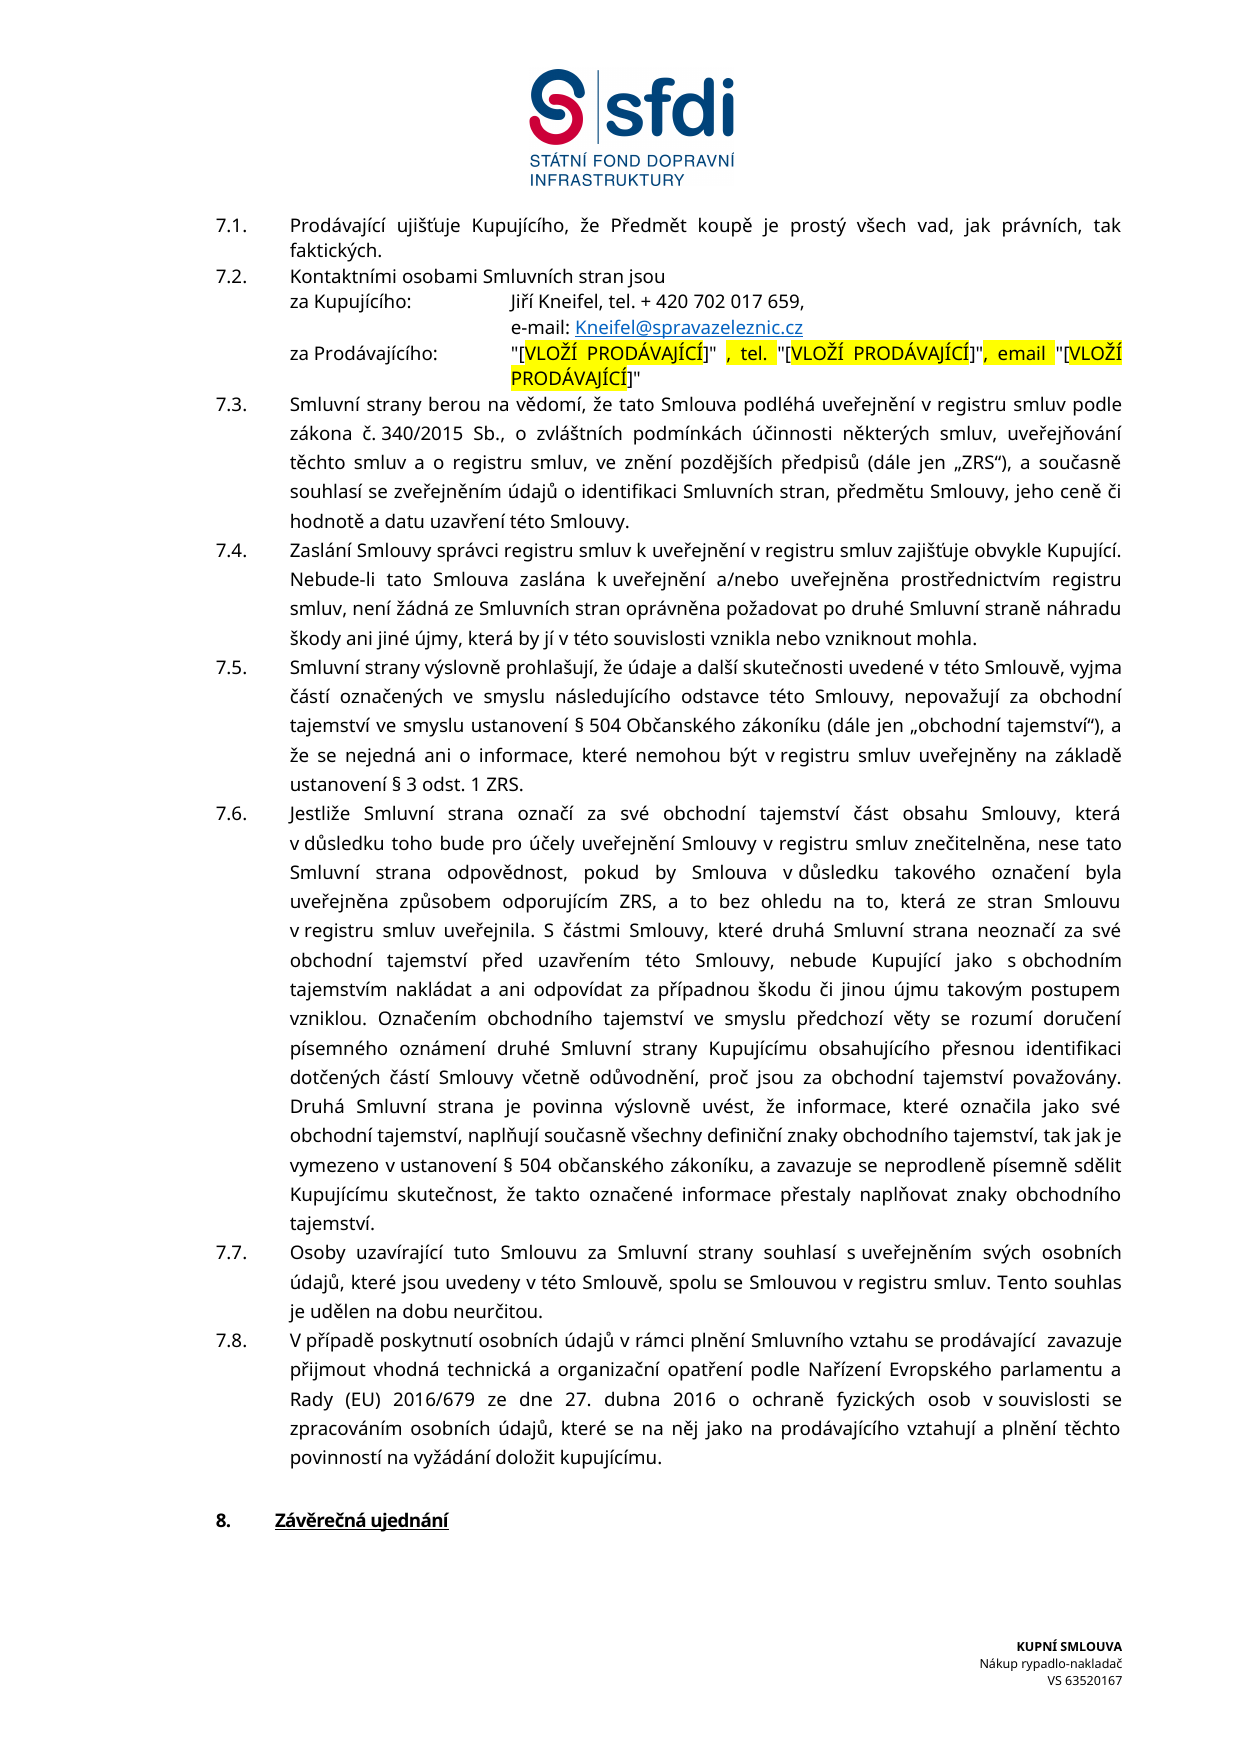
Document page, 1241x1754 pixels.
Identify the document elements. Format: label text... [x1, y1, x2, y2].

list Prodávající ujišťuje Kupujícího, že Předmět koupě je prostý všech vad, jak právních, tak faktických. [216, 212, 1122, 263]
text e-mail: Kneifel@spravazeleznic.cz [437, 314, 1122, 340]
list Smluvní strany berou na vědomí, že tato Smlouva podléhá uveřejnění v registru smluv podle zákona č. 340/2015 Sb., o zvláštních podmínkách účinnosti některých smluv, uveřejňování těchto smluv a o registru smluv, ve znění pozdějších předpisů (dále jen „ZRS“), a současně souhlasí se zveřejněním údajů o identifikaci Smluvních stran, předmětu Smlouvy, jeho ceně či hodnotě a datu uzavření této Smlouvy. [216, 391, 1122, 533]
picture [529, 67, 734, 186]
subtitle Závěrečná ujednání [216, 1507, 1122, 1533]
text za Prodávajícího: "[VLOŽÍ PRODÁVAJÍCÍ]" , tel. "[VLOŽÍ PRODÁVAJÍCÍ]", email "[VLOŽÍ PRODÁVAJÍCÍ]" [289, 340, 525, 391]
list V případě poskytnutí osobních údajů v rámci plnění Smluvního vztahu se prodávající zavazuje přijmout vhodná technická a organizační opatření podle Nařízení Evropského parlamentu a Rady (EU) 2016/679 ze dne 27. dubna 2016 o ochraně fyzických osob v souvislosti se zpracováním osobních údajů, které se na něj jako na prodávajícího vztahují a plnění těchto povinností na vyžádání doložit kupujícímu. [216, 1327, 1122, 1470]
text za Kupujícího: Jiří Kneifel, tel. + 420 702 017 659, [216, 289, 1122, 314]
list Jestliže Smluvní strana označí za své obchodní tajemství část obsahu Smlouvy, která v důsledku toho bude pro účely uveřejnění Smlouvy v registru smluv znečitelněna, nese tato Smluvní strana odpovědnost, pokud by Smlouva v důsledku takového označení byla uveřejněna způsobem odporujícím ZRS, a to bez ohledu na to, která ze stran Smlouvu v registru smluv uveřejnila. S částmi Smlouvy, které druhá Smluvní strana neoznačí za své obchodní tajemství před uzavřením této Smlouvy, nebude Kupující jako s obchodním tajemstvím nakládat a ani odpovídat za případnou škodu či jinou újmu takovým postupem vzniklou. Označením obchodního tajemství ve smyslu předchozí věty se rozumí doručení písemného oznámení druhé Smluvní strany Kupujícímu obsahujícího přesnou identifikaci dotčených částí Smlouvy včetně odůvodnění, proč jsou za obchodní tajemství považovány. Druhá Smluvní strana je povinna výslovně uvést, že informace, které označila jako své obchodní tajemství, naplňují současně všechny definiční znaky obchodního tajemství, tak jak je vymezeno v ustanovení § 504 občanského zákoníku, a zavazuje se neprodleně písemně sdělit Kupujícímu skutečnost, že takto označené informace přestaly naplňovat znaky obchodního tajemství. [216, 801, 1122, 1236]
list Kontaktními osobami Smluvních stran jsou [216, 263, 1122, 289]
text za Prodávajícího: "[VLOŽÍ PRODÁVAJÍCÍ]" , tel. "[VLOŽÍ PRODÁVAJÍCÍ]", email "[VLOŽÍ PRODÁVAJÍCÍ]" [627, 340, 1122, 391]
list Zaslání Smlouvy správci registru smluv k uveřejnění v registru smluv zajišťuje obvykle Kupující. Nebude-li tato Smlouva zaslána k uveřejnění a/nebo uveřejněna prostřednictvím registru smluv, není žádná ze Smluvních stran oprávněna požadovat po druhé Smluvní straně náhradu škody ani jiné újmy, která by jí v této souvislosti vznikla nebo vzniknout mohla. [216, 537, 1122, 651]
list Smluvní strany výslovně prohlašují, že údaje a další skutečnosti uvedené v této Smlouvě, vyjma částí označených ve smyslu následujícího odstavce této Smlouvy, nepovažují za obchodní tajemství ve smyslu ustanovení § 504 Občanského zákoníku (dále jen „obchodní tajemství“), a že se nejedná ani o informace, které nemohou být v registru smluv uveřejněny na základě ustanovení § 3 odst. 1 ZRS. [216, 654, 1122, 797]
list Osoby uzavírající tuto Smlouvu za Smluvní strany souhlasí s uveřejněním svých osobních údajů, které jsou uvedeny v této Smlouvě, spolu se Smlouvou v registru smluv. Tento souhlas je udělen na dobu neurčitou. [216, 1240, 1122, 1324]
